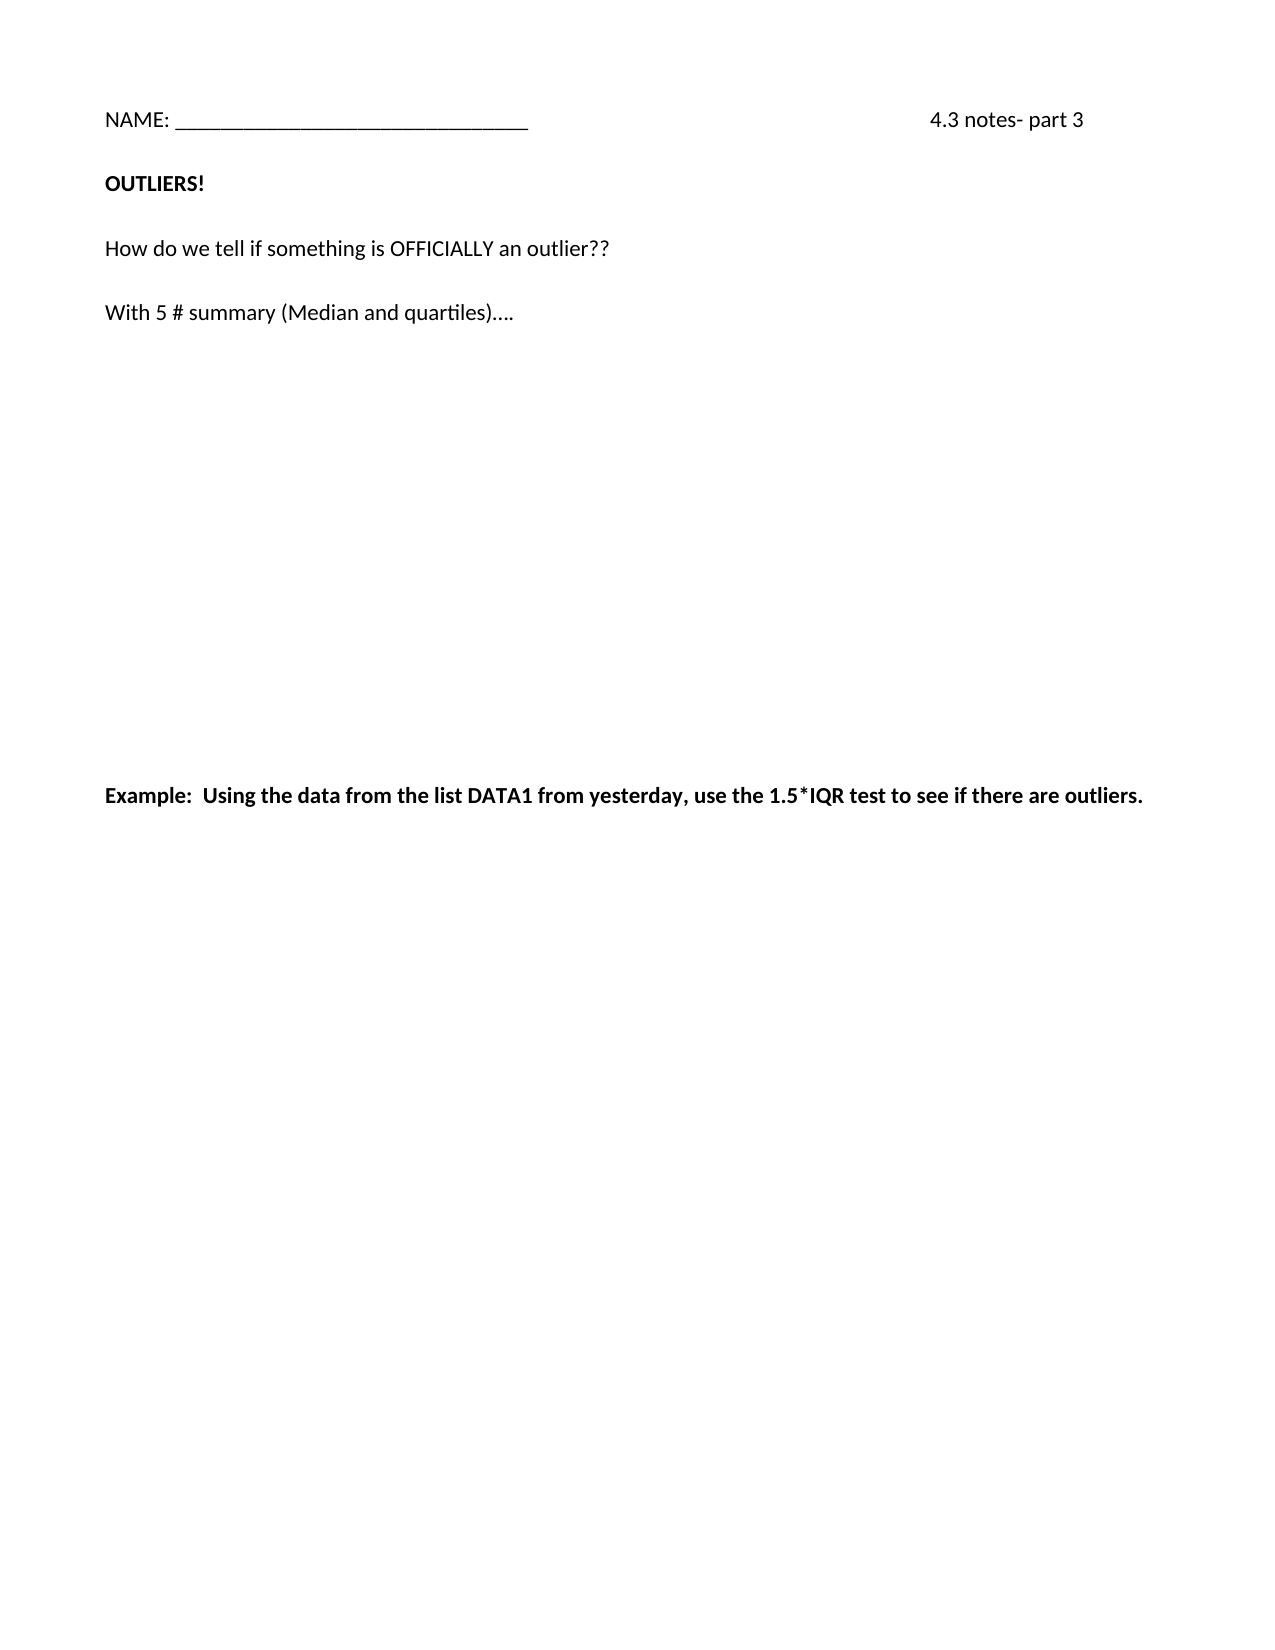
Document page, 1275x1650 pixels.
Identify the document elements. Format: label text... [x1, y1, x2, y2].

text How do we tell if something is OFFICIALLY an outlier?? [105, 234, 1170, 262]
text NAME: _______________________________ 4.3 notes- part 3 [105, 105, 1170, 133]
text OUTLIERS! [105, 169, 1170, 197]
text Example: Using the data from the list DATA1 from yesterday, use the 1.5*IQR test to see if there are outliers. [105, 781, 1170, 809]
text With 5 # summary (Median and quartiles)…. [105, 298, 1170, 326]
